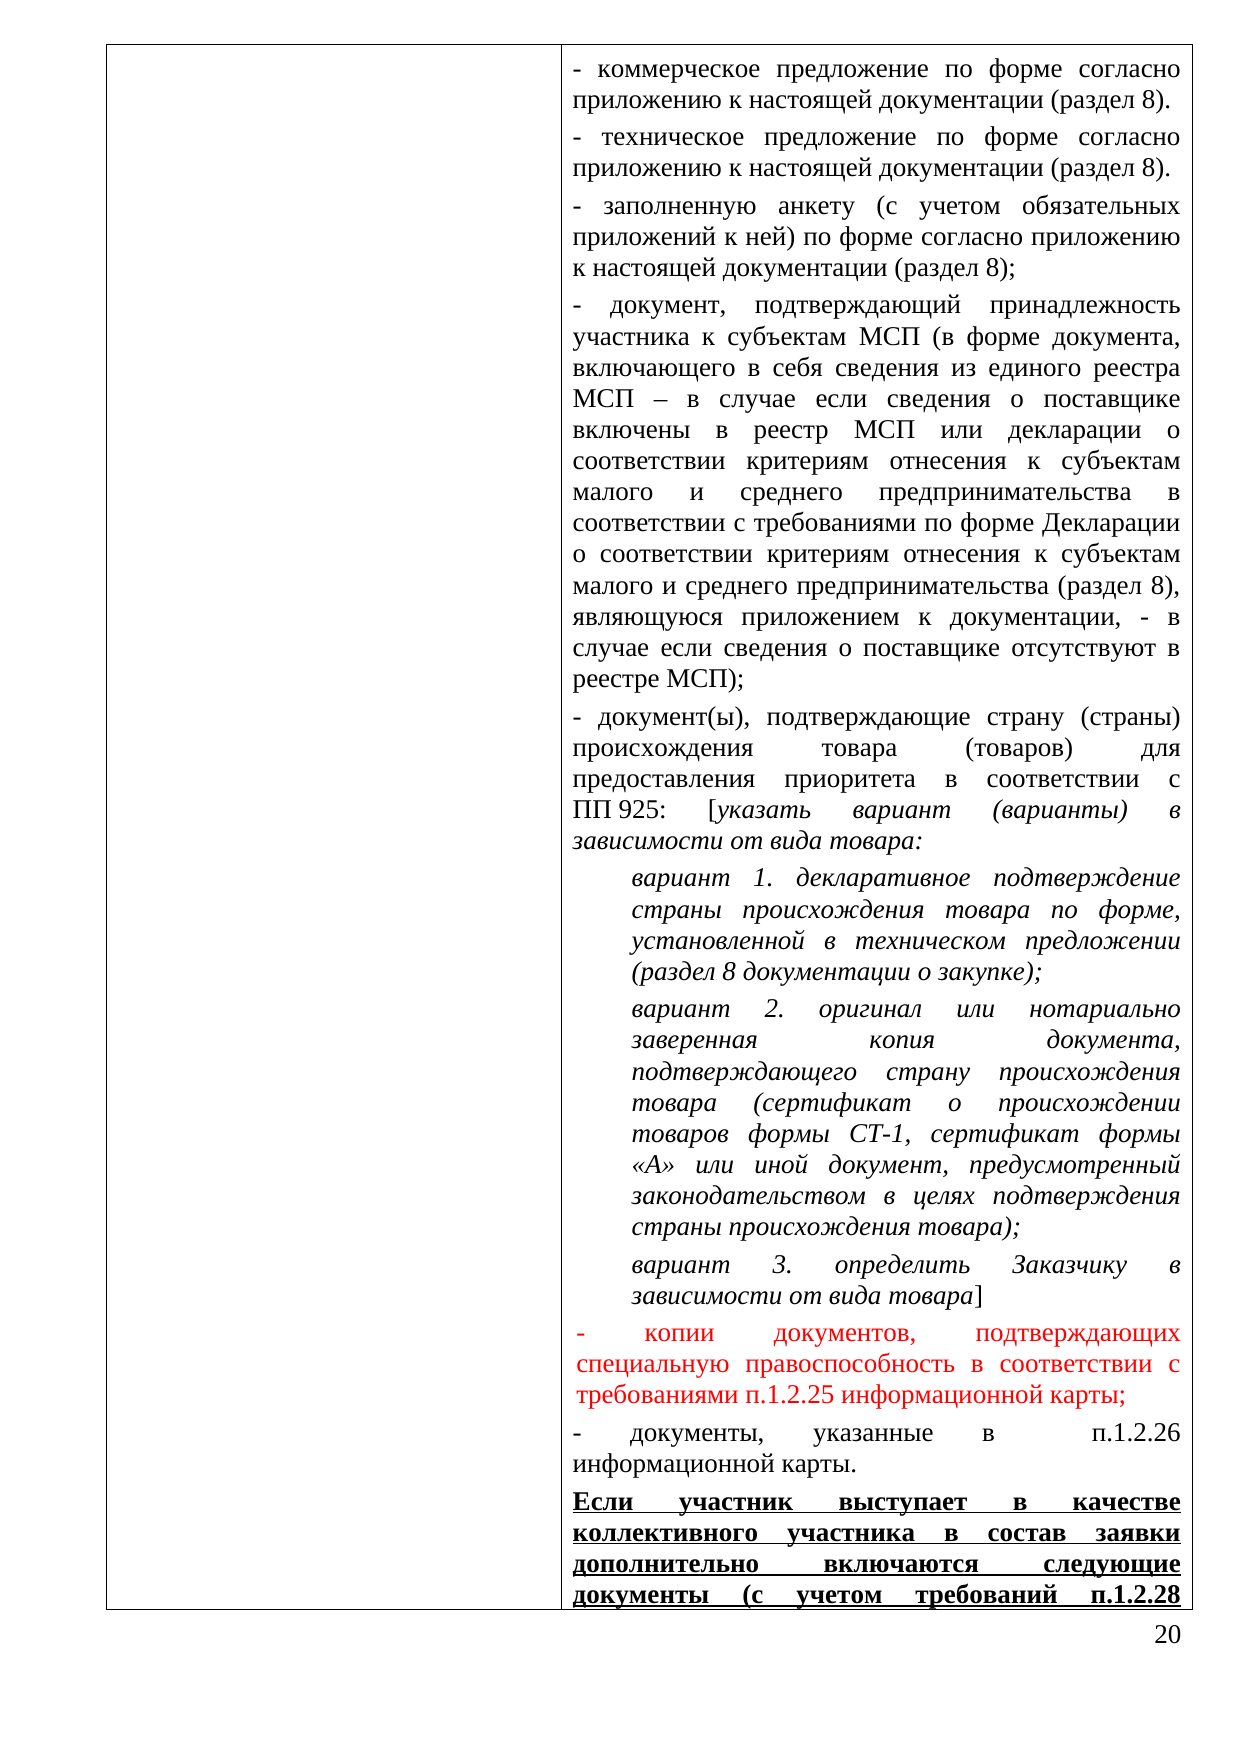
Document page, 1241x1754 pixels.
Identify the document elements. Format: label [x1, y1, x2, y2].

table_header [562, 45, 1192, 1609]
table_header [107, 45, 561, 1609]
